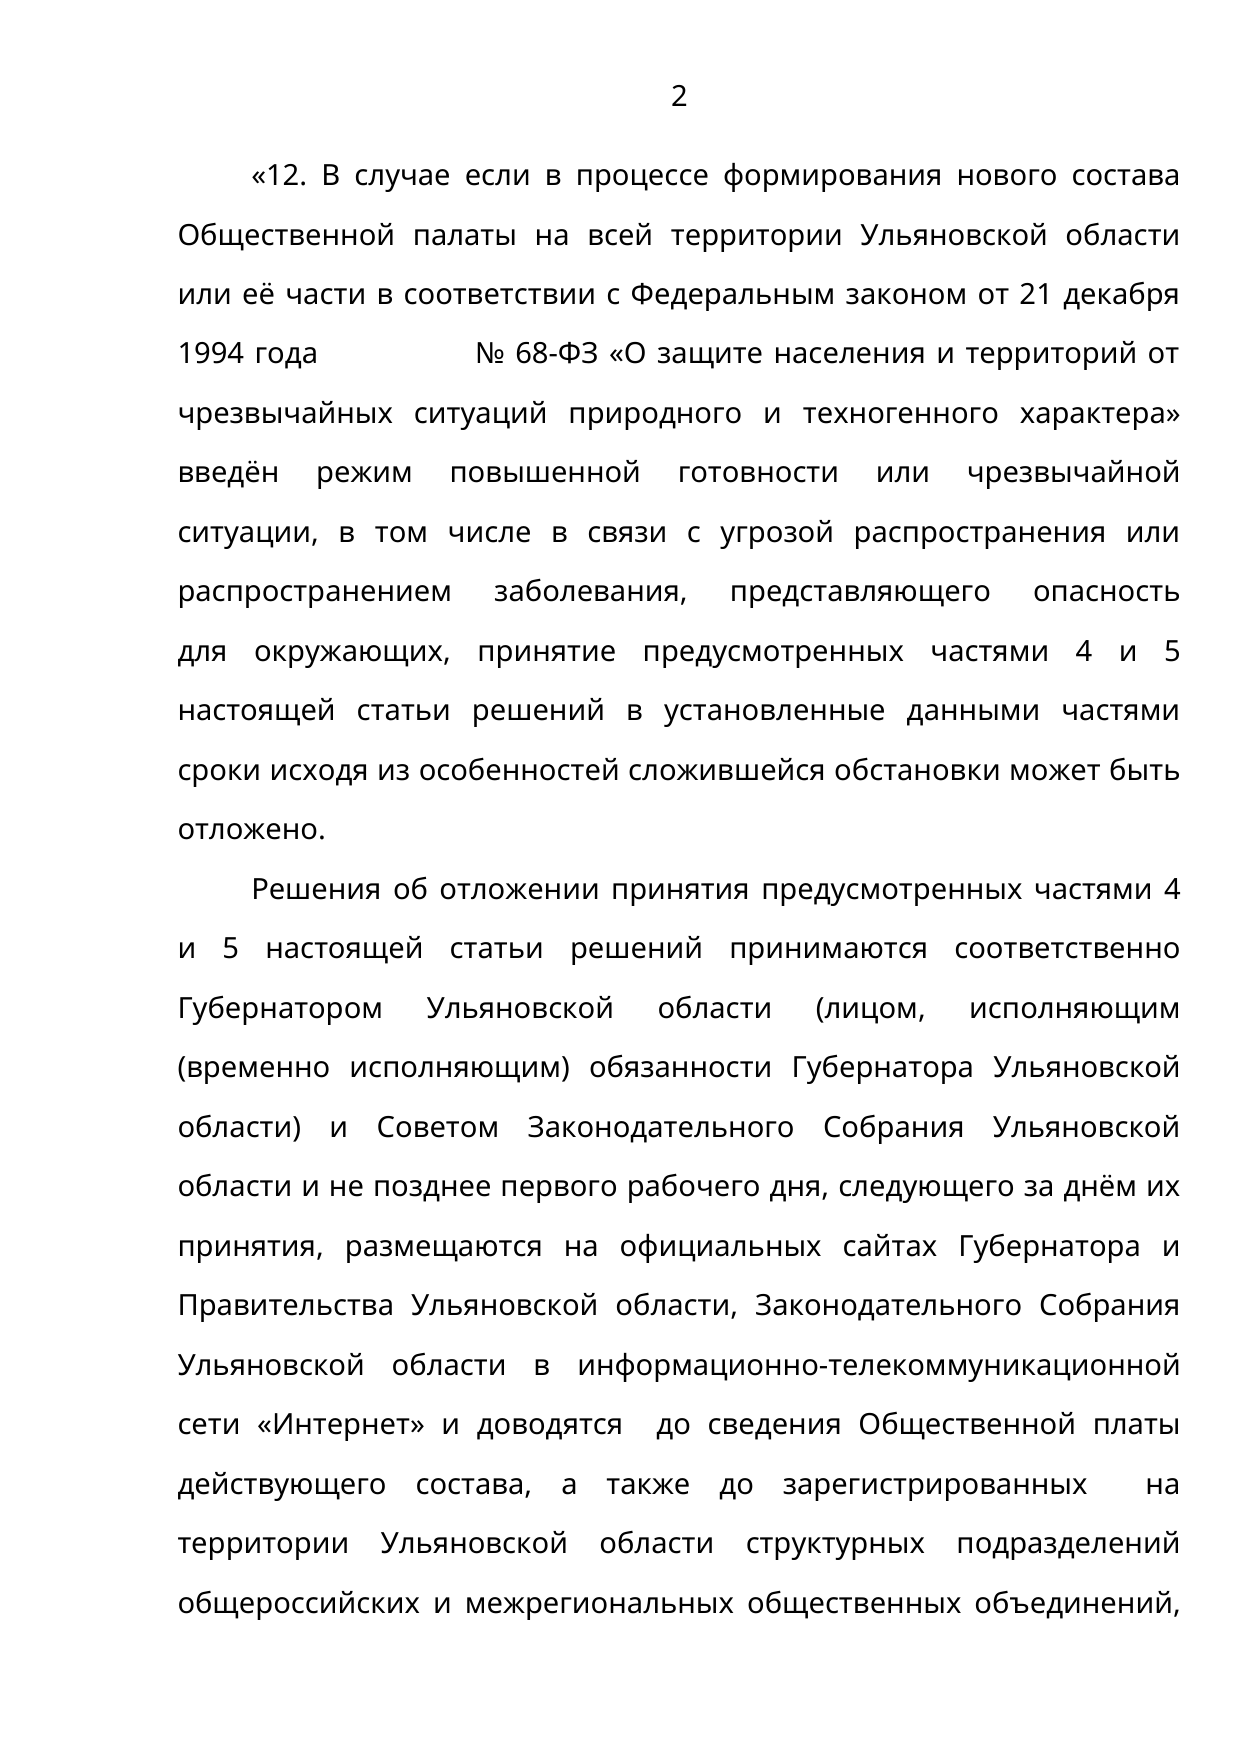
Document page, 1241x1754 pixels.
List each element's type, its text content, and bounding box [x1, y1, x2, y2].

text «12. В случае если в процессе формирования нового состава Общественной палаты на всей территории Ульяновской области или её части в соответствии с Федеральным законом от 21 декабря 1994 года № 68-ФЗ «О защите населения и территорий от чрезвычайных ситуаций природного и техногенного характера» введён режим повышенной готовности или чрезвычайной ситуации, в том числе в связи с угрозой распространения или распространением заболевания, представляющего опасность для окружающих, принятие предусмотренных частями 4 и 5 настоящей статьи решений в установленные данными частями сроки исходя из особенностей сложившейся обстановки может быть отложено. [177, 154, 1181, 848]
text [177, 868, 1181, 1622]
